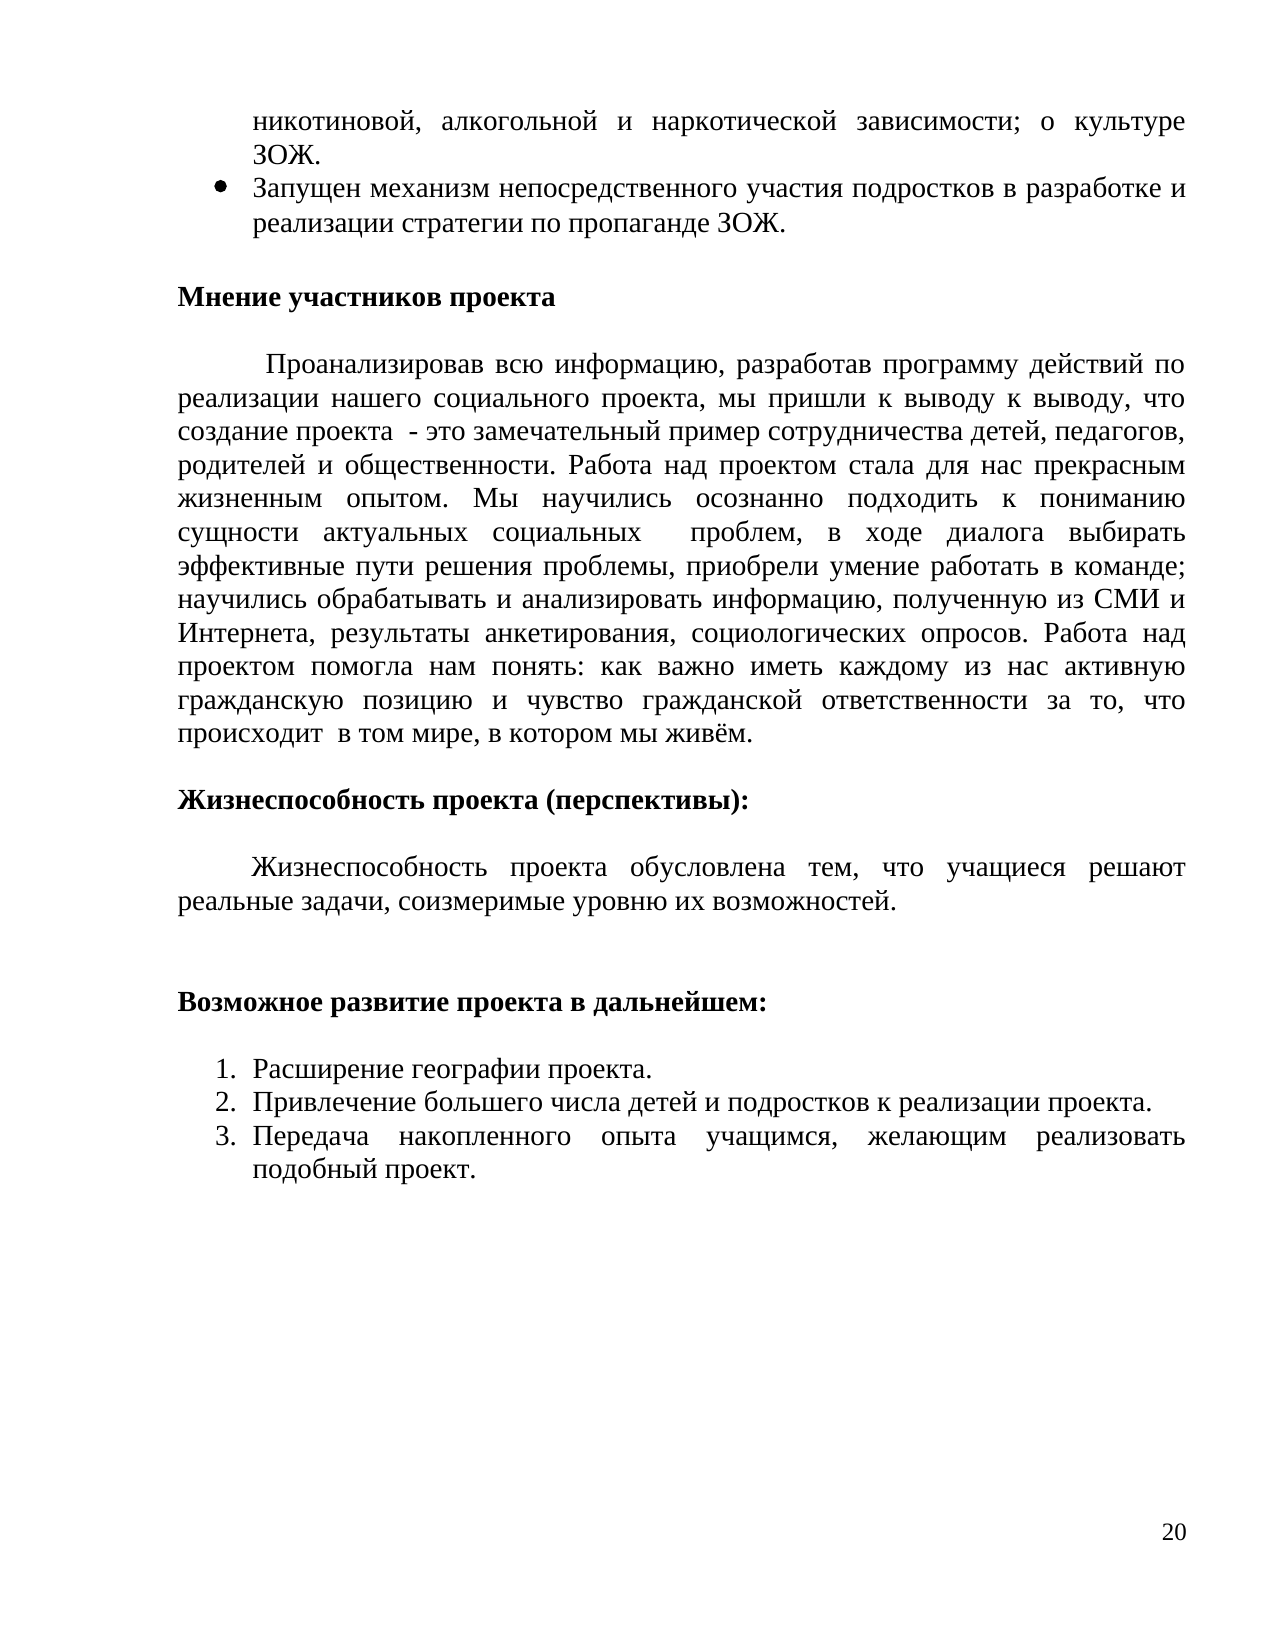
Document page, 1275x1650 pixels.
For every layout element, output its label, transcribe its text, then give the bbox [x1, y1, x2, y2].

list Привлечение большего числа детей и подростков к реализации проекта. [215, 1084, 1186, 1118]
text Возможное развитие проекта в дальнейшем: [177, 984, 1186, 1017]
text Жизнеспособность проекта (перспективы): [177, 782, 1186, 816]
text Проанализировав всю информацию, разработав программу действий по реализации нашего социального проекта, мы пришли к выводу к выводу, что создание проекта - это замечательный пример сотрудничества детей, педагогов, родителей и общественности. Работа над проектом стала для нас прекрасным жизненным опытом. Мы научились осознанно подходить к пониманию сущности актуальных социальных проблем, в ходе диалога выбирать эффективные пути решения проблемы, приобрели умение работать в команде; научились обрабатывать и анализировать информацию, полученную из СМИ и Интернета, результаты анкетирования, социологических опросов. Работа над проектом помогла нам понять: как важно иметь каждому из нас активную гражданскую позицию и чувство гражданской ответственности за то, что происходит в том мире, в котором мы живём. [177, 346, 1186, 749]
list Запущен механизм непосредственного участия подростков в разработке и реализации стратегии по пропаганде ЗОЖ. [215, 171, 1186, 238]
text Мнение участников проекта [177, 279, 1186, 313]
list Расширение географии проекта. [215, 1051, 1186, 1084]
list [215, 103, 1186, 171]
list Передача накопленного опыта учащимся, желающим реализовать подобный проект. [215, 1118, 1186, 1185]
text Жизнеспособность проекта обусловлена тем, что учащиеся решают реальные задачи, соизмеримые уровню их возможностей. [177, 849, 1186, 917]
